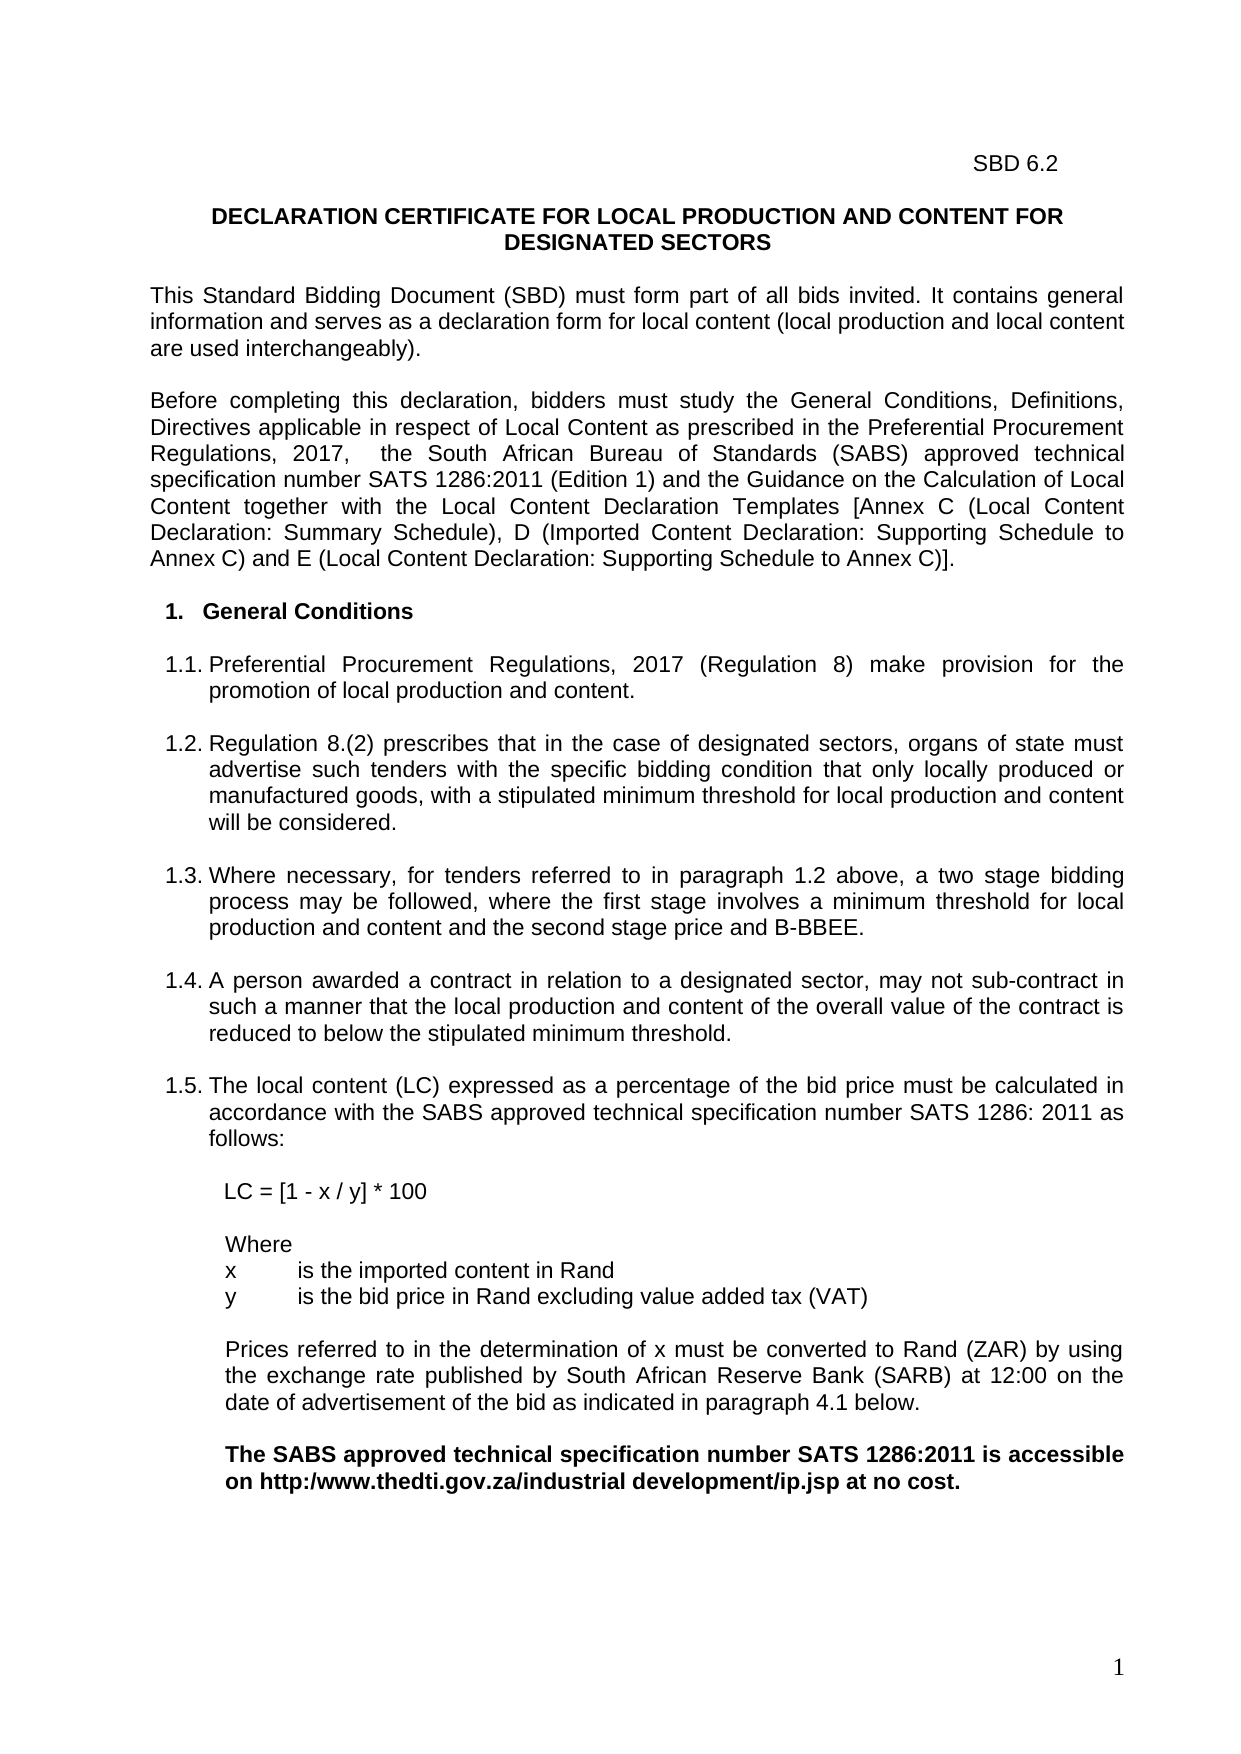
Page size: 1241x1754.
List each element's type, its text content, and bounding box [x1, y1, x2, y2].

text LC = [1 - x / y] * 100 [150, 1178, 1125, 1204]
list Preferential Procurement Regulations, 2017 (Regulation 8) make provision for the promotion of local production and content. [165, 651, 1125, 703]
text x is the imported content in [150, 1257, 1125, 1283]
text Prices referred to in the determination of x must be converted to Rand (ZAR) by using the exchange rate published by South African Reserve Bank (SARB) at 12:00 on the date of advertisement of the bid as indicated in paragraph 4.1 below. [225, 1336, 1125, 1415]
text DECLARATION CERTIFICATE FOR LOCAL PRODUCTION AND CONTENT FOR DESIGNATED SECTORS [150, 203, 1125, 255]
list General Conditions [165, 598, 1125, 624]
text The SABS approved technical specification number SATS 1286:2011 is accessible on http:/www.thedti.gov.za/industrial development/ip.jsp at no cost. [225, 1441, 1125, 1494]
list Where necessary, for tenders referred to in paragraph 1.2 above, a two stage bidding process may be followed, where the first stage involves a minimum threshold for local production and content and the second stage price and B-BBEE. [165, 862, 1125, 941]
list Regulation 8.(2) prescribes that in the case of designated sectors, organs of state must advertise such tenders with the specific bidding condition that only locally produced or manufactured goods, with a stipulated minimum threshold for local production and content will be considered. [165, 730, 1125, 835]
text SBD 6.2 [150, 150, 1125, 176]
text This Standard Bidding Document (SBD) must form part of all bids invited. It contains general information and serves as a declaration form for local content (local production and local content are used interchangeably). [150, 282, 1125, 361]
list The local content (LC) expressed as a percentage of the bid price must be calculated in accordance with the SABS approved technical specification number SATS 1286: 2011 as follows: [165, 1072, 1125, 1151]
text Before completing this declaration, bidders must study the General Conditions, Definitions, Directives applicable in respect of Local Content as prescribed in the Preferential Procurement Regulations, 2017, the South African Bureau of Standards (SABS) approved technical specification number SATS 1286:2011 (Edition 1) and the Guidance on the Calculation of Local Content together with the Local Content Declaration Templates [Annex C (Local Content Declaration: Summary Schedule), D (Imported Content Declaration: Supporting Schedule to Annex C) and E (Local Content Declaration: Supporting Schedule to Annex C)]. [150, 387, 1125, 572]
text y is the bid price in Rand excluding value added tax (VAT) [150, 1283, 1125, 1309]
text Where [225, 1231, 1125, 1257]
list A person awarded a contract in relation to a designated sector, may not sub-contract in such a manner that the local production and content of the overall value of the contract is reduced to below the stipulated minimum threshold. [165, 967, 1125, 1046]
